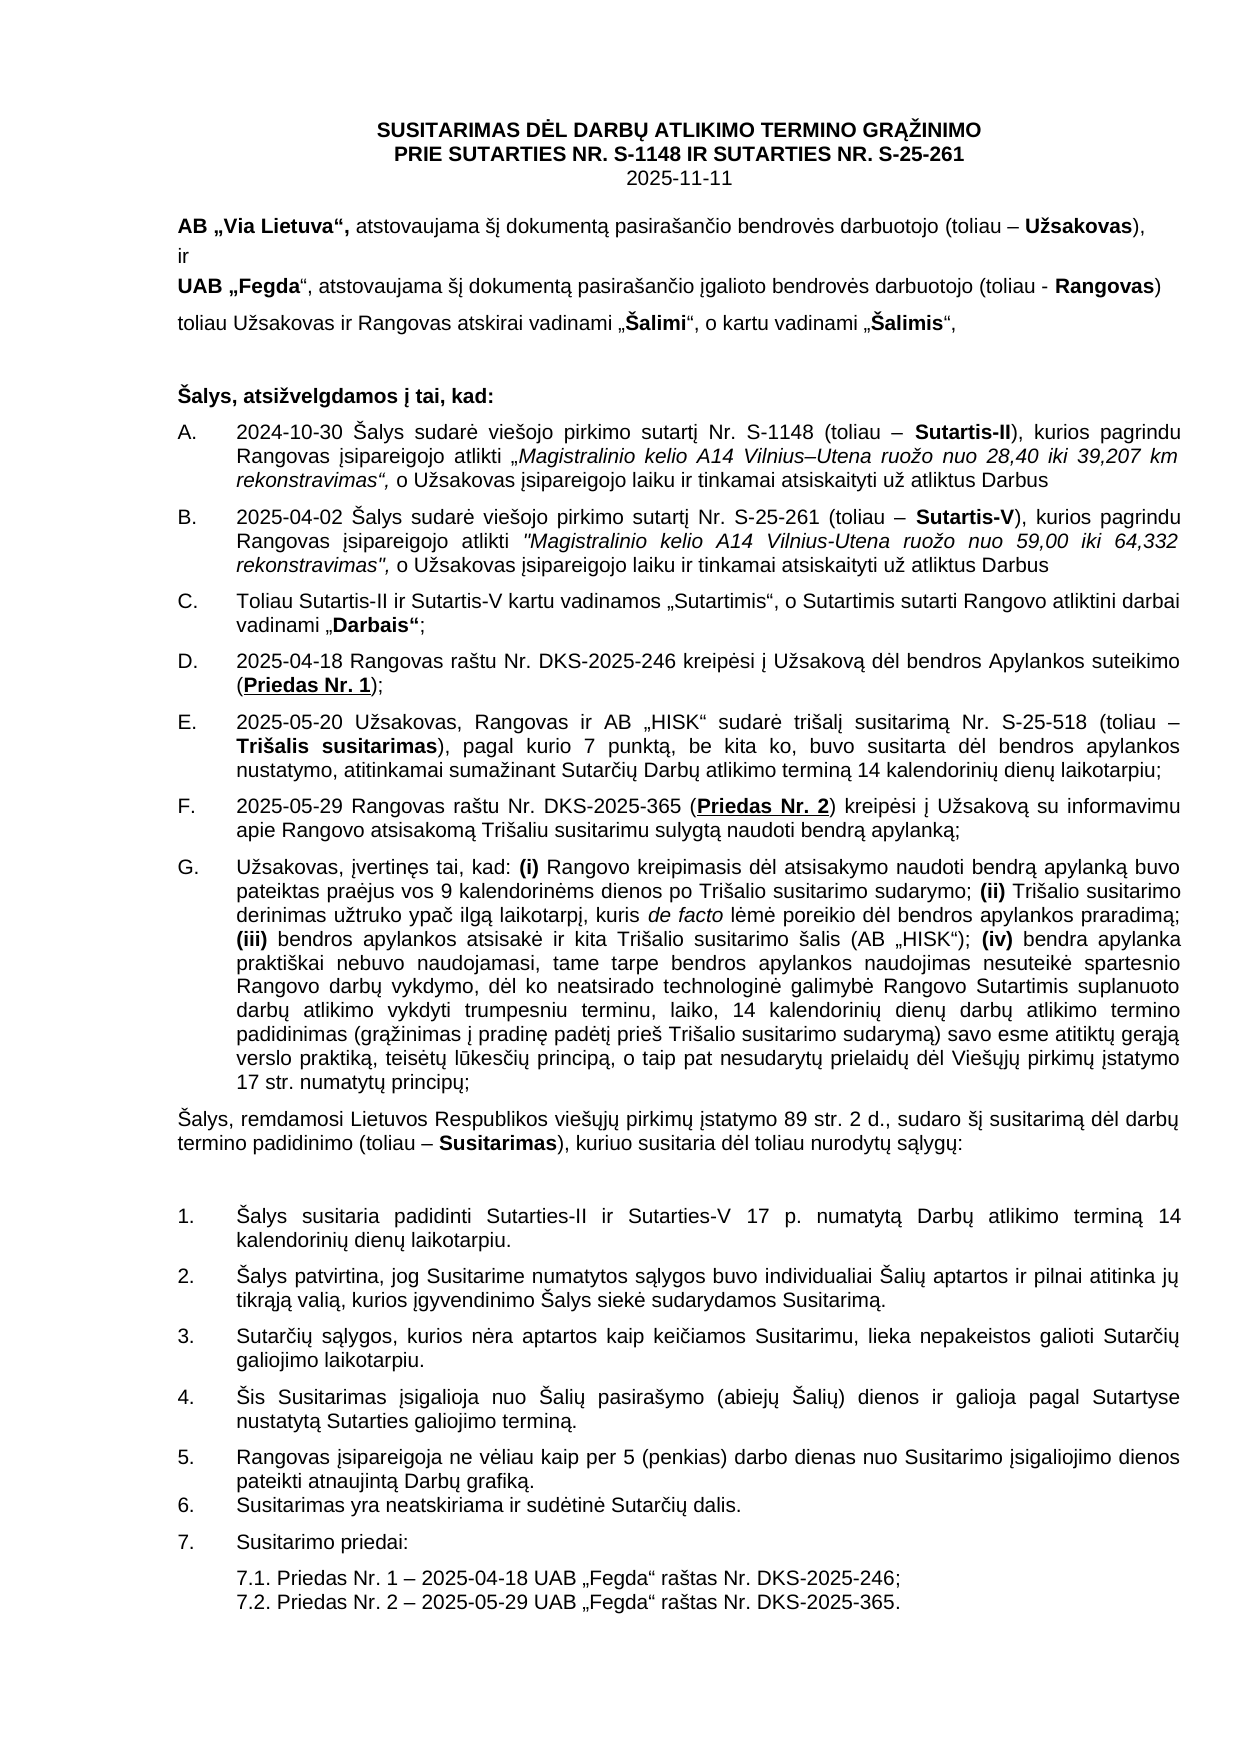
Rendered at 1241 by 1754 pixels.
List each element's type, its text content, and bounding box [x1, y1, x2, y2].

list Šalys susitaria padidinti Sutarties-II ir Sutarties-V p. numatytą Darbų atlikimo terminą [177, 1203, 1181, 1251]
list Užsakovas, įvertinęs tai, kad: (i) Rangovo kreipimasis dėl atsisakymo naudoti bendrą apylanką buvo pateiktas praėjus vos 9 kalendorinėms dienos po Trišalio susitarimo sudarymo; (ii) Trišalio susitarimo derinimas užtruko ypač ilgą laikotarpį, kuris de facto lėmė poreikio dėl bendros apylankos praradimą; (iii) bendros apylankos atsisakė ir kita Trišalio susitarimo šalis (AB „HISK“); (iv) bendra apylanka praktiškai nebuvo naudojamasi, tame tarpe bendros apylankos naudojimas nesuteikė spartesnio Rangovo darbų vykdymo, dėl ko neatsirado technologinė galimybė Rangovo Sutartimis suplanuoto darbų atlikimo vykdyti trumpesniu terminu, laiko, 14 kalendorinių dienų darbų atlikimo termino padidinimas (grąžinimas į pradinę padėtį prieš Trišalio susitarimo sudarymą) savo esme atitiktų gerąją verslo praktiką, teisėtų lūkesčių principą, o taip pat nesudarytų prielaidų dėl Viešųjų pirkimų įstatymo 17 str. numatytų principų; [177, 854, 1181, 1094]
list 2025-04-18 Rangovas raštu Nr. DKS-2025-246 kreipėsi į Užsakovą dėl bendros Apylankos suteikimo (Priedas Nr. 1); [177, 649, 1181, 697]
list Šis Susitarimas įsigalioja nuo Šalių pasirašymo (abiejų Šalių) dienos ir galioja pagal Sutartyse nustatytą Sutarties galiojimo terminą. [177, 1385, 1181, 1433]
text PRIE SUTARTIES NR. [177, 142, 1181, 166]
list 7.2. Priedas Nr. 2 – . [236, 1590, 1181, 1614]
list Toliau Sutartis-II ir Sutartis-V kartu vadinamos „Sutartimis“, o Sutartimis sutarti Rangovo atliktini darbai vadinami „Darbais“; [177, 589, 1181, 637]
list Rangovas raštu Nr. DKS-2025-365 (Priedas Nr. 2) kreipėsi į Užsakovą su informavimu apie Rangovo atsisakomą Trišaliu susitarimu sulygtą naudoti bendrą apylanką; [177, 794, 1181, 842]
text Šalys, atsižvelgdamos į tai, kad: [177, 384, 1181, 408]
list 2025-05-20 Užsakovas, Rangovas ir AB „HISK“ sudarė trišalį susitarimą Nr. S-25-518 (toliau – Trišalis susitarimas), pagal kurio 7 punktą, be kita ko, buvo susitarta dėl bendros apylankos nustatymo, atitinkamai sumažinant Sutarčių Darbų atlikimo terminą 14 kalendorinių dienų laikotarpiu; [177, 710, 1181, 782]
list Susitarimo priedai: [177, 1529, 1181, 1553]
list Sutarčių sąlygos, kurios nėra aptartos kaip keičiamos Susitarimu, lieka nepakeistos galioti Sutarčių galiojimo laikotarpiu. [177, 1324, 1181, 1372]
list 2025-04-02 Šalys sudarė viešojo pirkimo sutartį Nr. S-25-261 (toliau – Sutartis-V), kurios pagrindu Rangovas įsipareigojo atlikti "Magistralinio kelio A14 Vilnius-Utena ruožo nuo 59,00 iki 64,332 rekonstravimas", o Užsakovas įsipareigojo laiku ir tinkamai atsiskaityti už atliktus Darbus [177, 504, 1181, 576]
text Šalys, remdamosi Lietuvos Respublikos viešųjų pirkimų įstatymo 89 str. 2 d., sudaro šį susitarimą dėl darbų termino padidinimo (toliau – Susitarimas), kuriuo susitaria dėl toliau nurodytų sąlygų: [177, 1107, 1181, 1154]
list 2024-10-30 Šalys sudarė viešojo pirkimo sutartį Nr. S-1148 (toliau – Sutartis-II), kurios pagrindu Rangovas įsipareigojo atlikti „Magistralinio kelio A14 Vilnius–Utena ruožo nuo 28,40 iki 39,207 km rekonstravimas“, o Užsakovas įsipareigojo laiku ir tinkamai atsiskaityti už atliktus Darbus [177, 420, 1181, 492]
text toliau Užsakovas ir Rangovas atskirai vadinami „Šalimi“, o kartu vadinami „Šalimis“, [177, 311, 1181, 335]
list Susitarimas yra neatskiriama ir sudėtinė Sutarčių dalis. [177, 1493, 1181, 1517]
list Šalys patvirtina, jog Susitarime numatytos sąlygos buvo individualiai Šalių aptartos ir pilnai atitinka jų tikrąją valią, kurios įgyvendinimo Šalys siekė sudarydamos Susitarimą. [177, 1264, 1181, 1312]
text UAB „Fegda“, atstovaujama šį dokumentą pasirašančio įgalioto bendrovės darbuotojo (toliau - Rangovas) [177, 274, 1181, 298]
text SUSITARIMAS DĖL DARBŲ ATLIKIMO TERMINO GRĄŽINIMO [177, 118, 1181, 142]
list 7.1. Priedas Nr. 1 – ; [236, 1566, 1181, 1590]
text AB „Via Lietuva“, atstovaujama šį dokumentą pasirašančio bendrovės darbuotojo (toliau – Užsakovas), [177, 214, 1181, 238]
text ir [177, 244, 1181, 268]
list Rangovas įsipareigoja ne vėliau kaip per 5 (penkias) darbo dienas nuo Susitarimo įsigaliojimo dienos pateikti atnaujintą Darbų grafiką. [177, 1445, 1181, 1493]
